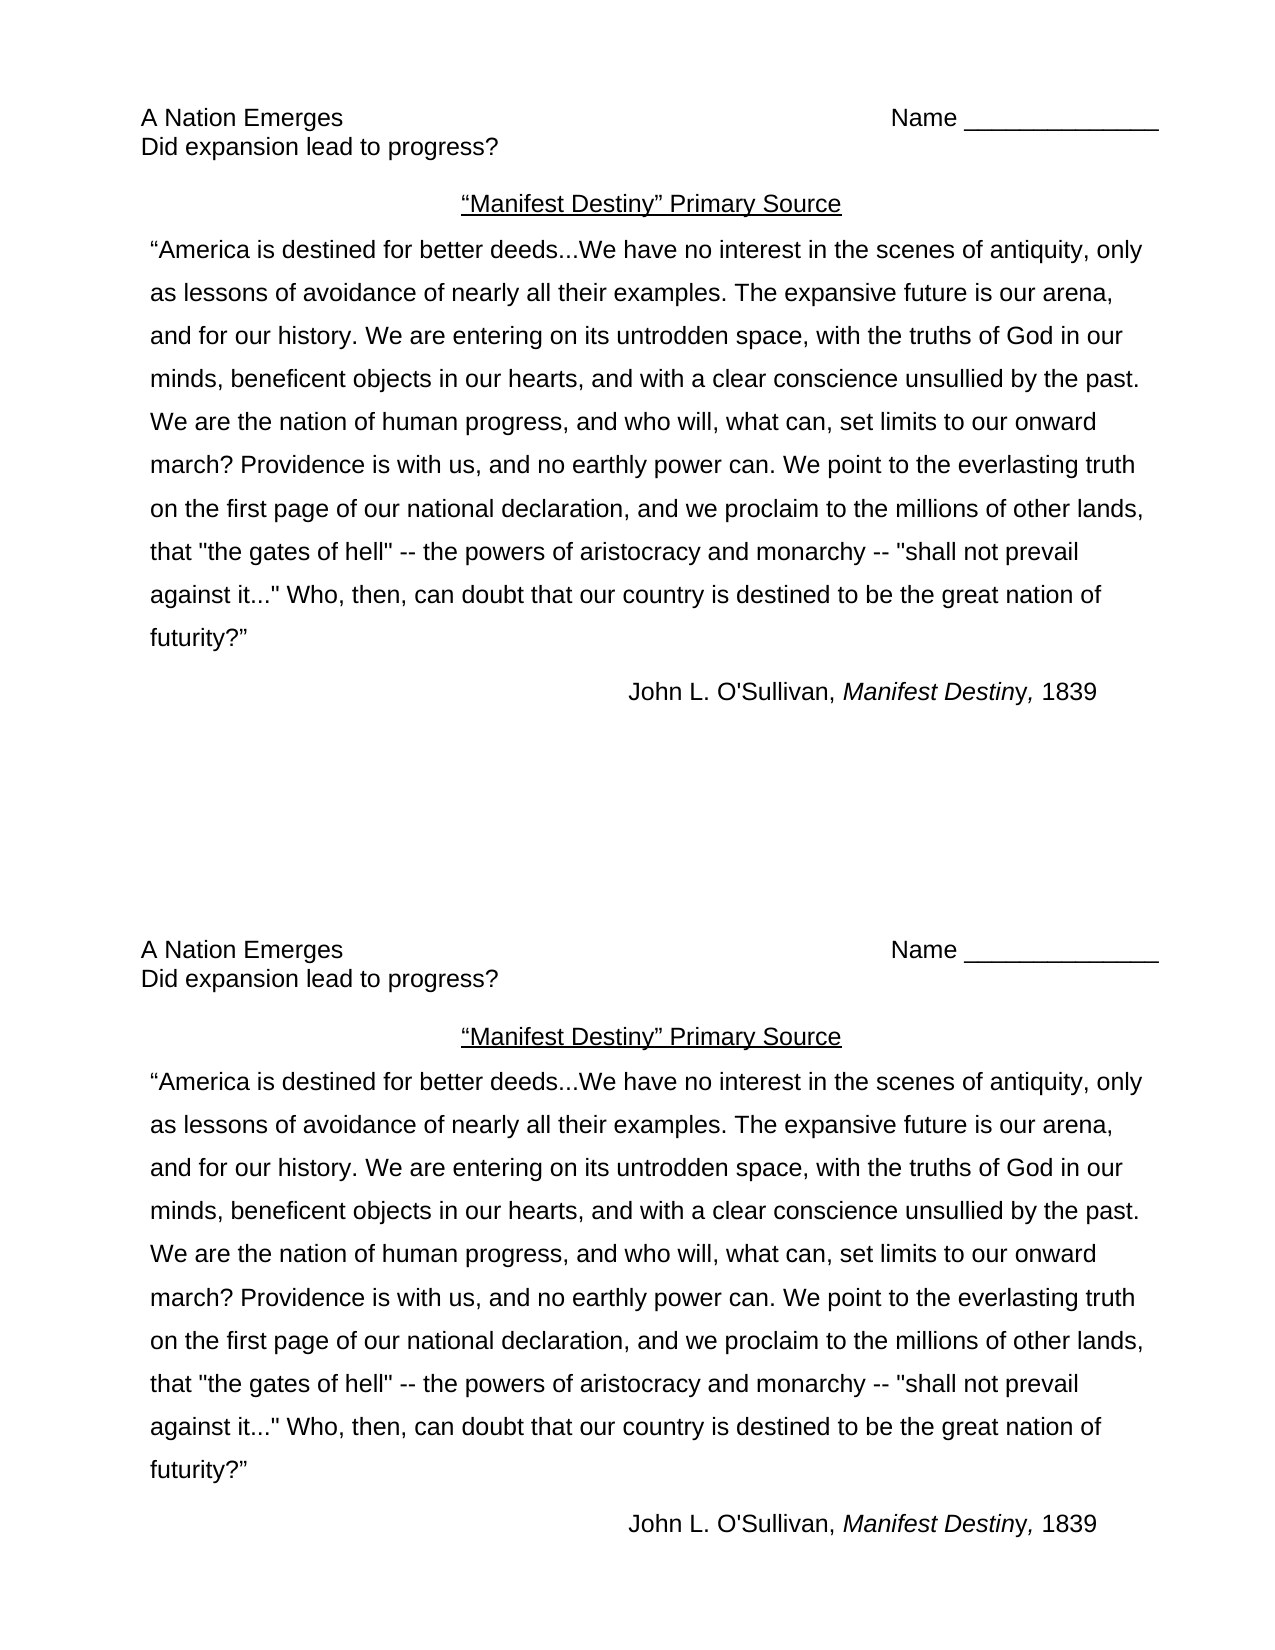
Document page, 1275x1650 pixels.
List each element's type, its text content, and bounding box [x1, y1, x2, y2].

text Did expansion lead to progress? [141, 964, 1162, 993]
text “America is destined for better deeds...We have no interest in the scenes of antiquity, only as lessons of avoidance of nearly all their examples. The expansive future is our arena, and for our history. We are entering on its untrodden space, with the truths of God in our minds, beneficent objects in our hearts, and with a clear conscience unsullied by the past. We are the nation of human progress, and who will, what can, set limits to our onward march? Providence is with us, and no earthly power can. We point to the everlasting truth on the first page of our national declaration, and we proclaim to the millions of other lands, that "the gates of hell" -- the powers of aristocracy and monarchy -- "shall not prevail against it..." Who, then, can doubt that our country is destined to be the great nation of futurity?” [150, 1067, 1162, 1484]
text “Manifest Destiny” Primary Source [141, 189, 1162, 218]
text A Nation Emerges Name ______________ [141, 935, 1162, 964]
text A Nation Emerges Name ______________ [141, 103, 1162, 132]
text John L. O'Sullivan, Manifest Destiny, 1839 [150, 1508, 1162, 1537]
text John L. O'Sullivan, Manifest Destiny, 1839 [150, 676, 1162, 705]
text “America is destined for better deeds...We have no interest in the scenes of antiquity, only as lessons of avoidance of nearly all their examples. The expansive future is our arena, and for our history. We are entering on its untrodden space, with the truths of God in our minds, beneficent objects in our hearts, and with a clear conscience unsullied by the past. We are the nation of human progress, and who will, what can, set limits to our onward march? Providence is with us, and no earthly power can. We point to the everlasting truth on the first page of our national declaration, and we proclaim to the millions of other lands, that "the gates of hell" -- the powers of aristocracy and monarchy -- "shall not prevail against it..." Who, then, can doubt that our country is destined to be the great nation of futurity?” [150, 235, 1162, 652]
text Did expansion lead to progress? [141, 132, 1162, 161]
text “Manifest Destiny” Primary Source [141, 1021, 1162, 1050]
